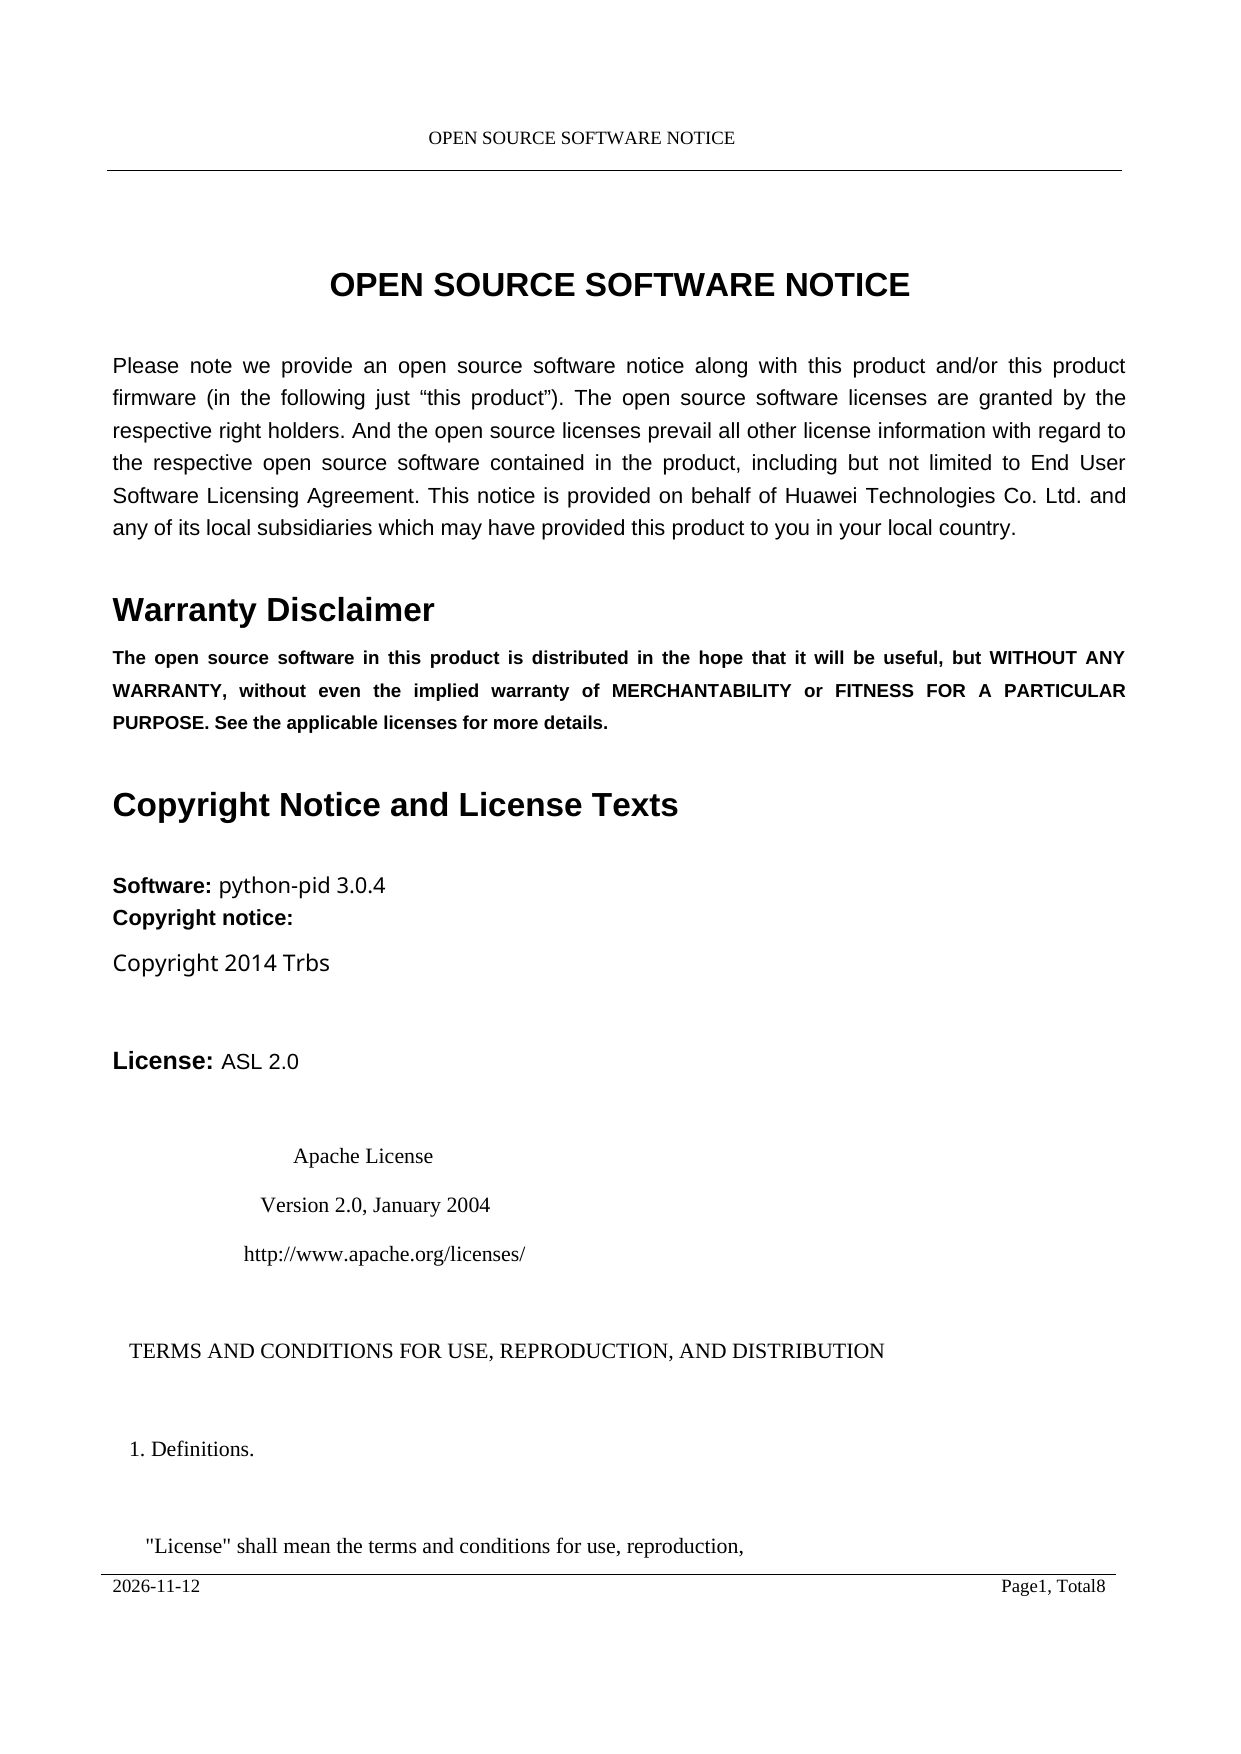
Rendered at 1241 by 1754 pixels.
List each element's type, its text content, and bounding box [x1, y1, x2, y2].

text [112, 1091, 1128, 1562]
text Copyright notice: [112, 901, 1128, 934]
text Software: python-pid 3.0.4 [112, 869, 1128, 901]
text Copyright Notice and License Texts [112, 771, 1128, 836]
text Copyright 2014 Trbs [112, 947, 1128, 1028]
text OPEN SOURCE SOFTWARE NOTICE [112, 251, 1128, 316]
text The open source software in this product is distributed in the hope that it will be useful, but WITHOUT ANY WARRANTY, without even the implied warranty of MERCHANTABILITY or FITNESS FOR A PARTICULAR PURPOSE. See the applicable licenses for more details. [112, 641, 1128, 739]
text Warranty Disclaimer [112, 576, 1128, 641]
text License: ASL 2.0 [112, 1044, 1128, 1077]
text Please note we provide an open source software notice along with this product and/or this product firmware (in the following just “this product”). The open source software licenses are granted by the respective right holders. And the open source licenses prevail all other license information with regard to the respective open source software contained in the product, including but not limited to End User Software Licensing Agreement. This notice is provided on behalf of Huawei Technologies Co. Ltd. and any of its local subsidiaries which may have provided this product to you in your local country. [112, 349, 1128, 544]
